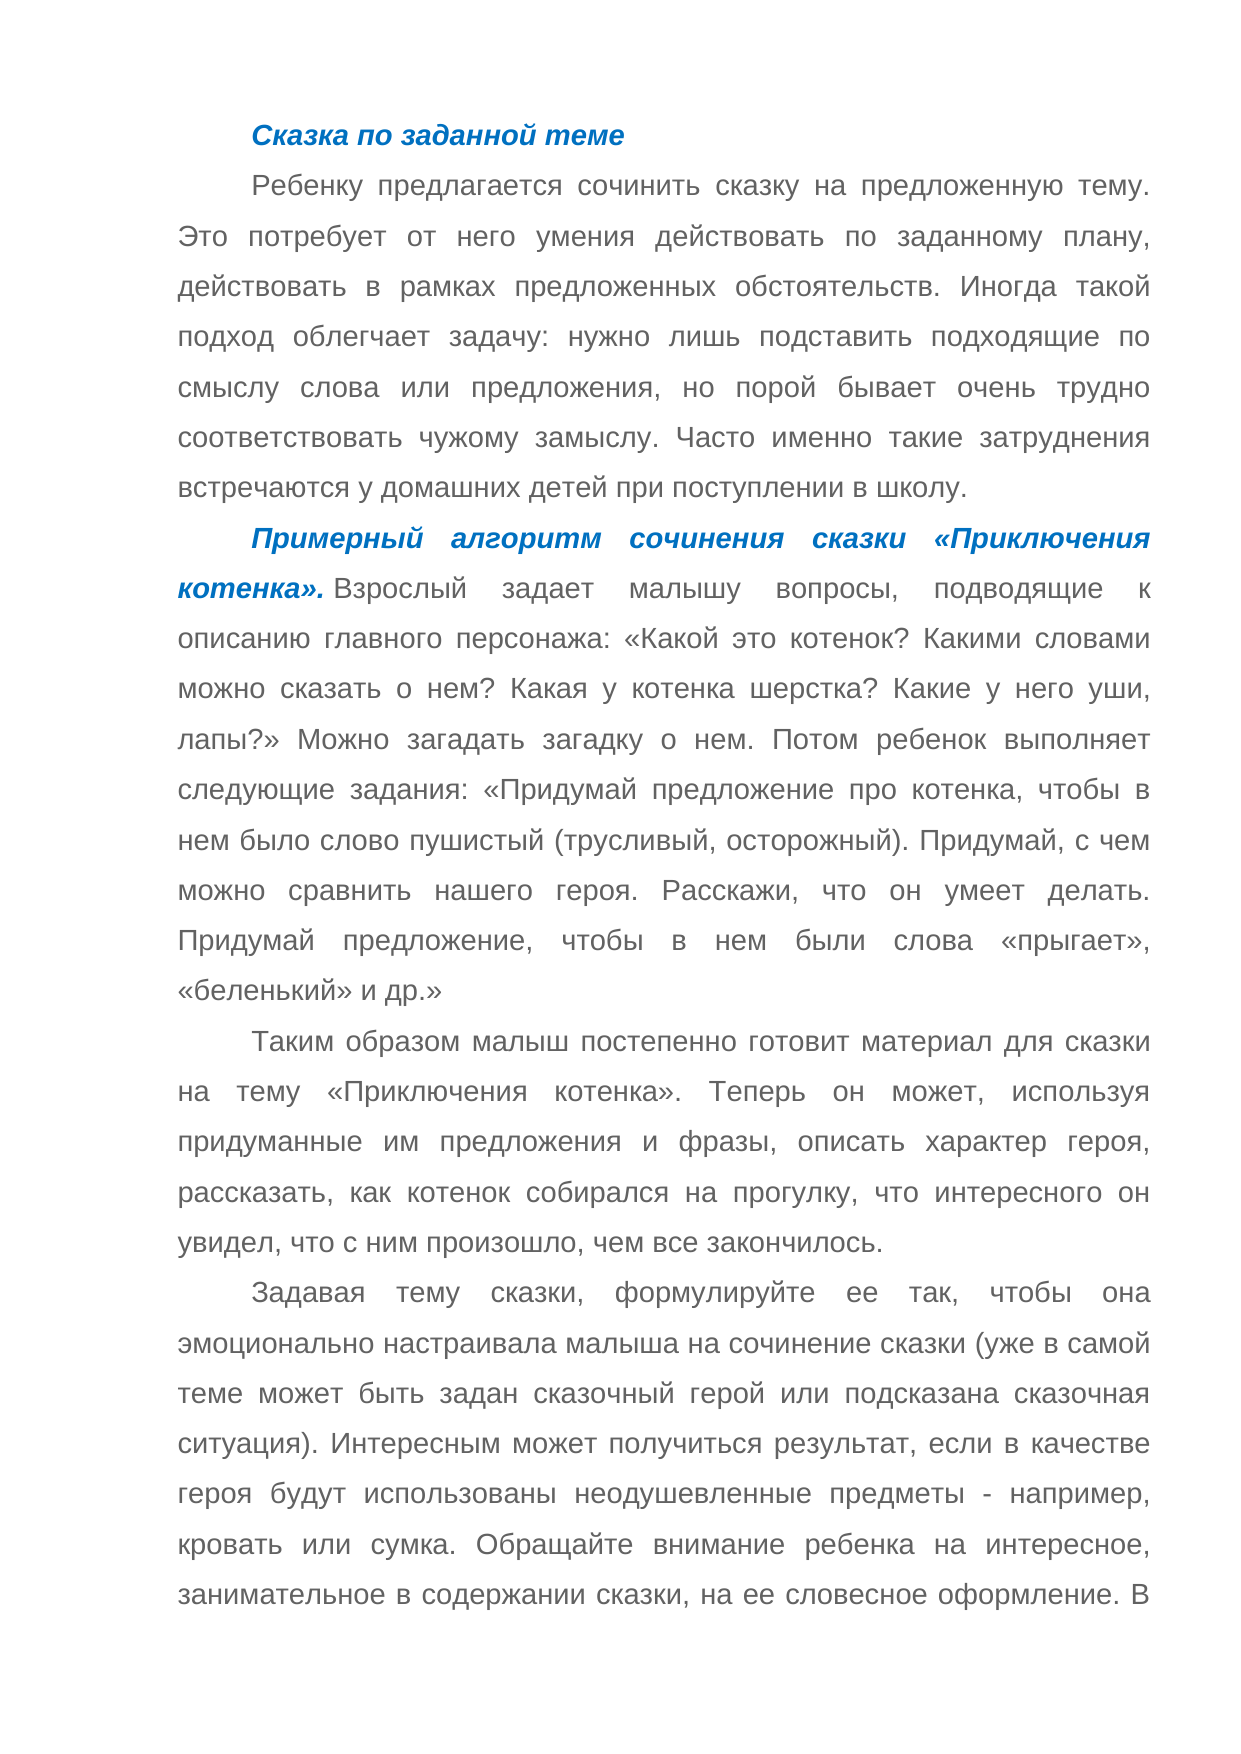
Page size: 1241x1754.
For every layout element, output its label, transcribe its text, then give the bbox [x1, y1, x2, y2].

text Сказка по заданной теме [177, 118, 1152, 152]
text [177, 1275, 1152, 1611]
text Примерный алгоритм сочинения сказки «Приключения котенка». Взрослый задает малышу вопросы, подводящие к описанию главного персонажа: «Какой это котенок? Какими словами можно сказать о нем? Какая у котенка шерстка? Какие у него уши, лапы?» Можно загадать загадку о нем. Потом ребенок выполняет следующие задания: «Придумай предложение про котенка, чтобы в нем было слово пушистый (трусливый, осторожный). Придумай, с чем можно сравнить нашего героя. Расскажи, что он умеет делать. Придумай предложение, чтобы в нем были слова «прыгает», «беленький» и др.» [177, 521, 1152, 1007]
text Таким образом малыш постепенно готовит материал для сказки на тему «Приключения котенка». Теперь он может, используя придуманные им предложения и фразы, описать характер героя, рассказать, как котенок собирался на прогулку, что интересного он увидел, что с ним произошло, чем все закончилось. [177, 1024, 1152, 1258]
text Ребенку предлагается сочинить сказку на предложенную тему. Это потребует от него умения действовать по заданному плану, действовать в рамках предложенных обстоятельств. Иногда такой подход облегчает задачу: нужно лишь подставить подходящие по смыслу слова или предложения, но порой бывает очень трудно соответствовать чужому замыслу. Часто именно такие затруднения встречаются у домашних детей при поступлении в школу. [177, 168, 1152, 504]
